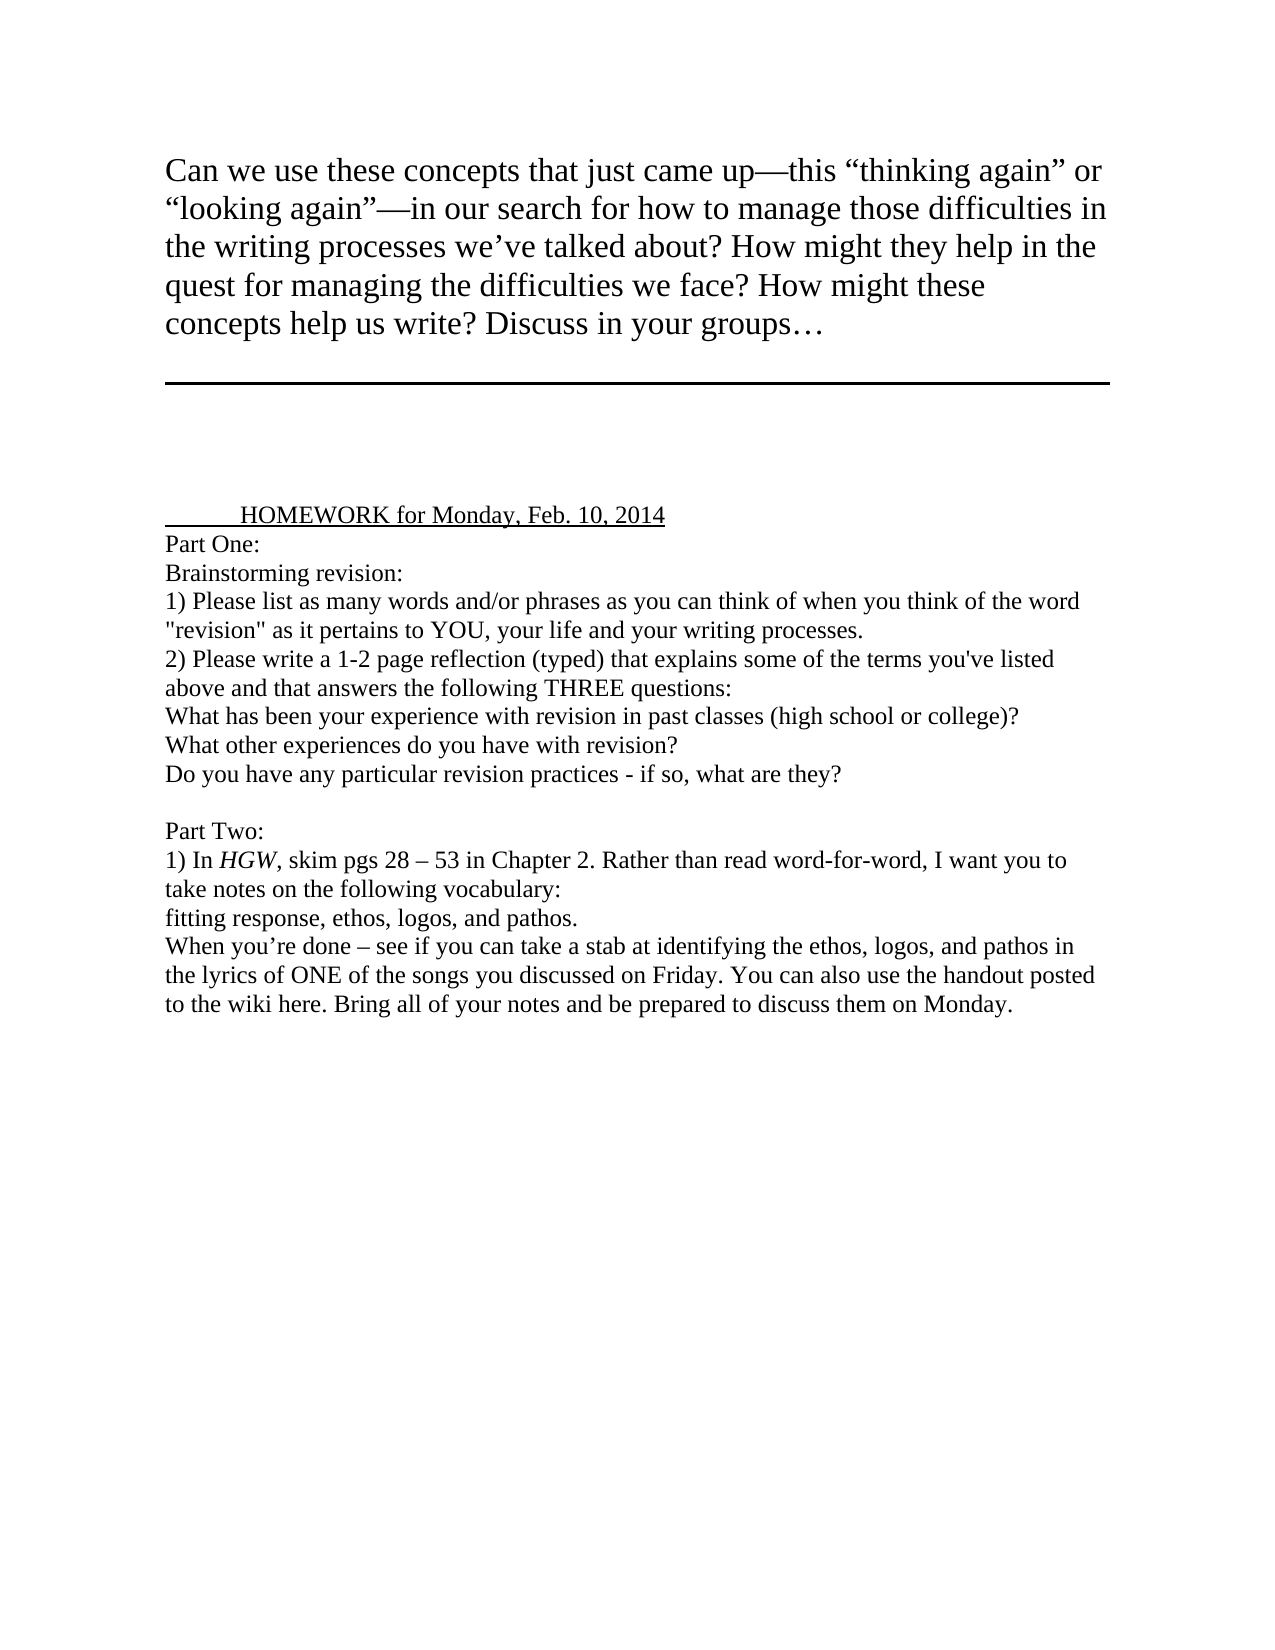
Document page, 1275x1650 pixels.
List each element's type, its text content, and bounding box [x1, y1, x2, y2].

text HOMEWORK for Monday, Feb. 10, 2014 [165, 500, 1110, 529]
text 1) In HGW, skim pgs 28 – 53 in Chapter 2. Rather than read word-for-word, I want you to take notes on the following vocabulary: [165, 845, 1110, 903]
text 1) Please list as many words and/or phrases as you can think of when you think of the word "revision" as it pertains to YOU, your life and your writing processes. 2) Please write a 1-2 page reflection (typed) that explains some of the terms you've listed above and that answers the following THREE questions: What has been your experience with revision in past classes (high school or college)? What other experiences do you have with revision? Do you have any particular revision practices - if so, what are they? [165, 586, 1110, 788]
text fitting response, ethos, logos, and pathos. [165, 903, 1110, 931]
text Can we use these concepts that just came up—this “thinking again” or “looking again”—in our search for how to manage those difficulties in the writing processes we’ve talked about? How might they help in the quest for managing the difficulties we face? How might these concepts help us write? Discuss in your groups… [165, 150, 1110, 342]
text Brainstorming revision: [165, 558, 1110, 586]
text Part One: [165, 529, 1110, 558]
text When you’re done – see if you can take a stab at identifying the ethos, logos, and pathos in the lyrics of ONE of the songs you discussed on Friday. You can also use the handout posted to the wiki here. Bring all of your notes and be prepared to discuss them on Monday. [165, 931, 1110, 1018]
text Part Two: [165, 816, 1110, 845]
